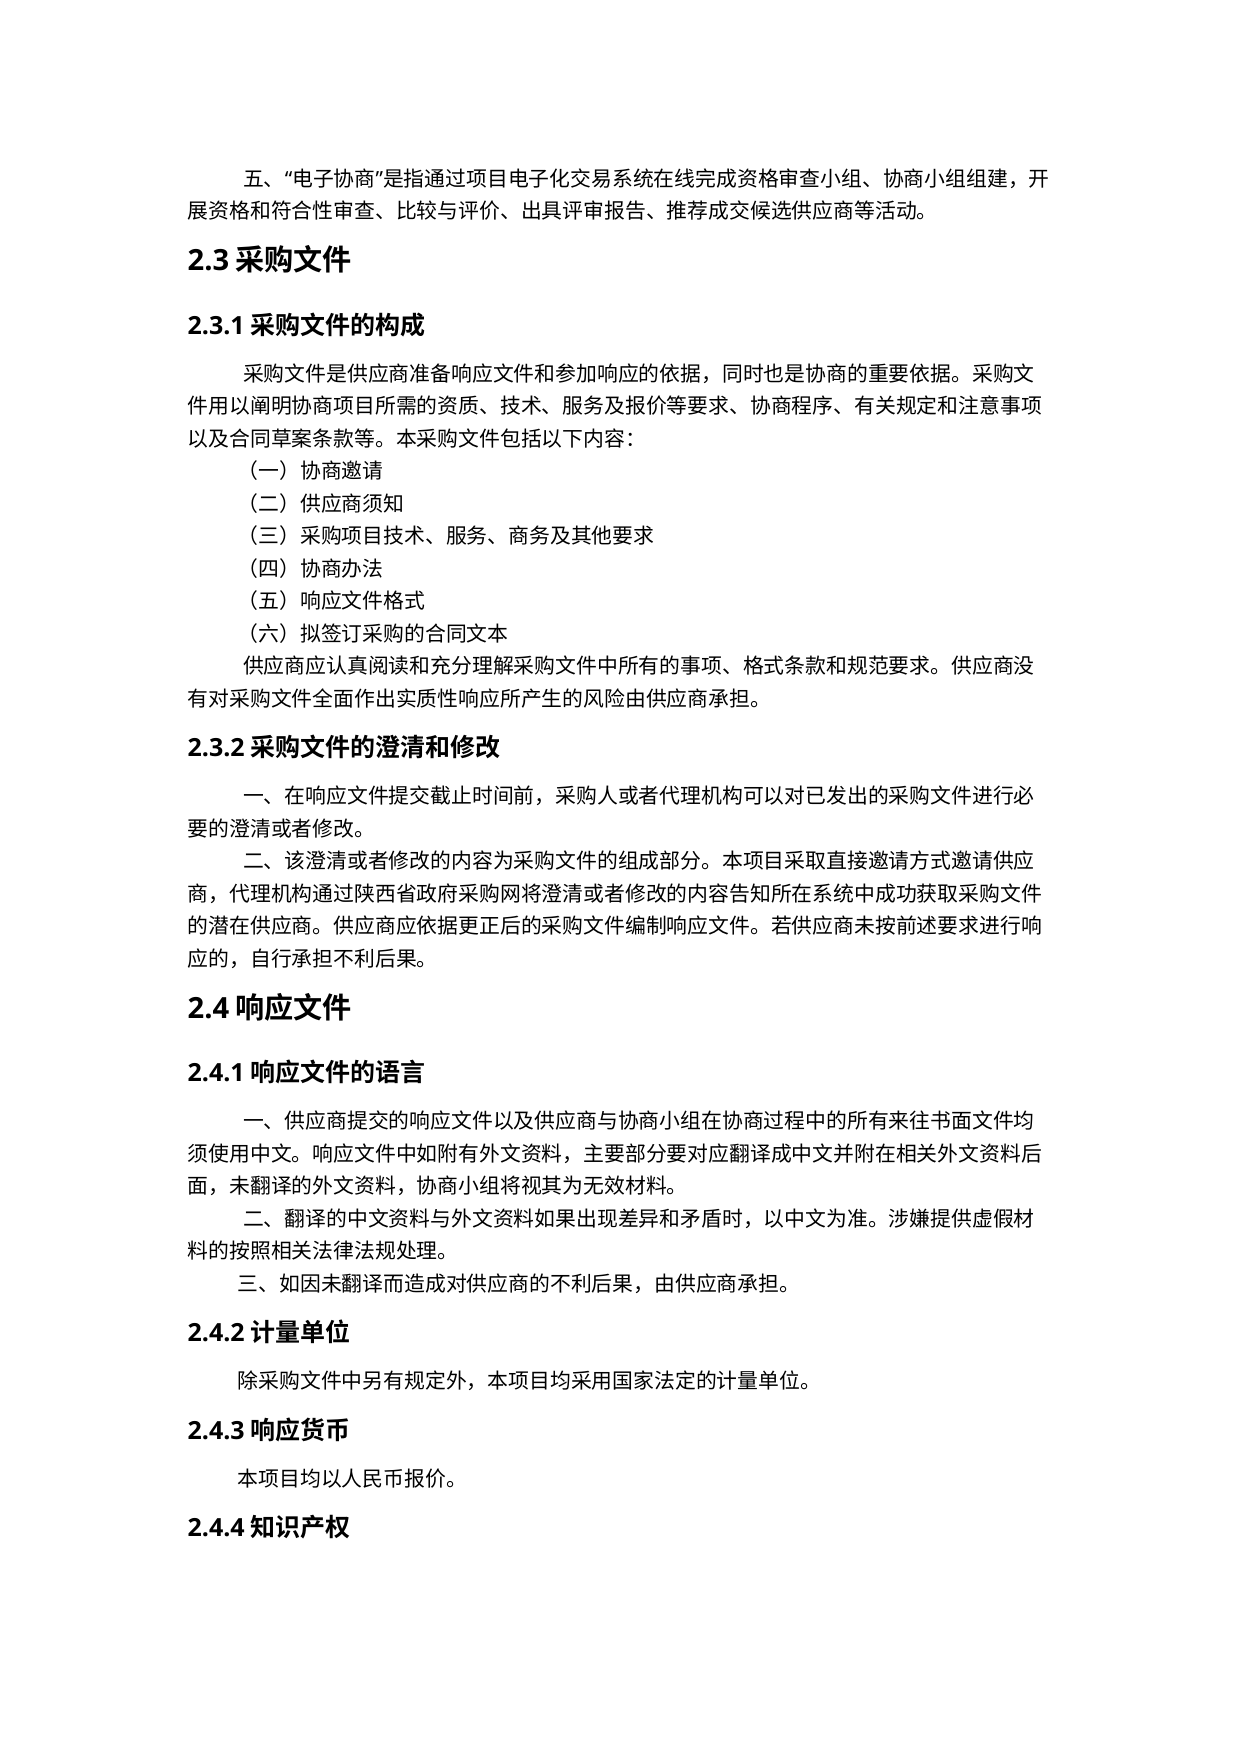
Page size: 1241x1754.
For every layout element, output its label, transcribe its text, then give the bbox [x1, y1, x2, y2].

text 除采购文件中另有规定外，本项目均采用国家法定的计量单位。 [187, 1364, 1053, 1397]
text 2.4.4知识产权 [187, 1494, 1053, 1559]
text 一、在响应文件提交截止时间前，采购人或者代理机构可以对已发出的采购文件进行必要的澄清或者修改。 [187, 779, 1053, 844]
text 二、翻译的中文资料与外文资料如果出现差异和矛盾时，以中文为准。涉嫌提供虚假材料的按照相关法律法规处理。 [187, 1202, 1053, 1267]
text （二）供应商须知 [187, 487, 1053, 519]
text 2.4.1响应文件的语言 [187, 1039, 1053, 1104]
text （六）拟签订采购的合同文本 [187, 617, 1053, 649]
text 2.3采购文件 [187, 227, 1053, 292]
text 2.4响应文件 [187, 974, 1053, 1039]
text 采购文件是供应商准备响应文件和参加响应的依据，同时也是协商的重要依据。采购文件用以阐明协商项目所需的资质、技术、服务及报价等要求、协商程序、有关规定和注意事项以及合同草案条款等。本采购文件包括以下内容： [187, 357, 1053, 454]
text 供应商应认真阅读和充分理解采购文件中所有的事项、格式条款和规范要求。供应商没有对采购文件全面作出实质性响应所产生的风险由供应商承担。 [187, 649, 1053, 714]
text 五、“电子协商”是指通过项目电子化交易系统在线完成资格审查小组、协商小组组建，开展资格和符合性审查、比较与评价、出具评审报告、推荐成交候选供应商等活动。 [187, 162, 1053, 227]
text （四）协商办法 [187, 552, 1053, 584]
text 本项目均以人民币报价。 [187, 1462, 1053, 1494]
text （一）协商邀请 [187, 454, 1053, 487]
text 一、供应商提交的响应文件以及供应商与协商小组在协商过程中的所有来往书面文件均须使用中文。响应文件中如附有外文资料，主要部分要对应翻译成中文并附在相关外文资料后面，未翻译的外文资料，协商小组将视其为无效材料。 [187, 1104, 1053, 1202]
text 2.3.1采购文件的构成 [187, 292, 1053, 357]
text （五）响应文件格式 [187, 584, 1053, 617]
text 二、该澄清或者修改的内容为采购文件的组成部分。本项目采取直接邀请方式邀请供应商，代理机构通过陕西省政府采购网将澄清或者修改的内容告知所在系统中成功获取采购文件的潜在供应商。供应商应依据更正后的采购文件编制响应文件。若供应商未按前述要求进行响应的，自行承担不利后果。 [187, 844, 1053, 974]
text （三）采购项目技术、服务、商务及其他要求 [187, 519, 1053, 552]
text 2.3.2采购文件的澄清和修改 [187, 714, 1053, 779]
text 2.4.3响应货币 [187, 1397, 1053, 1462]
text 三、如因未翻译而造成对供应商的不利后果，由供应商承担。 [187, 1267, 1053, 1299]
text 2.4.2计量单位 [187, 1299, 1053, 1364]
